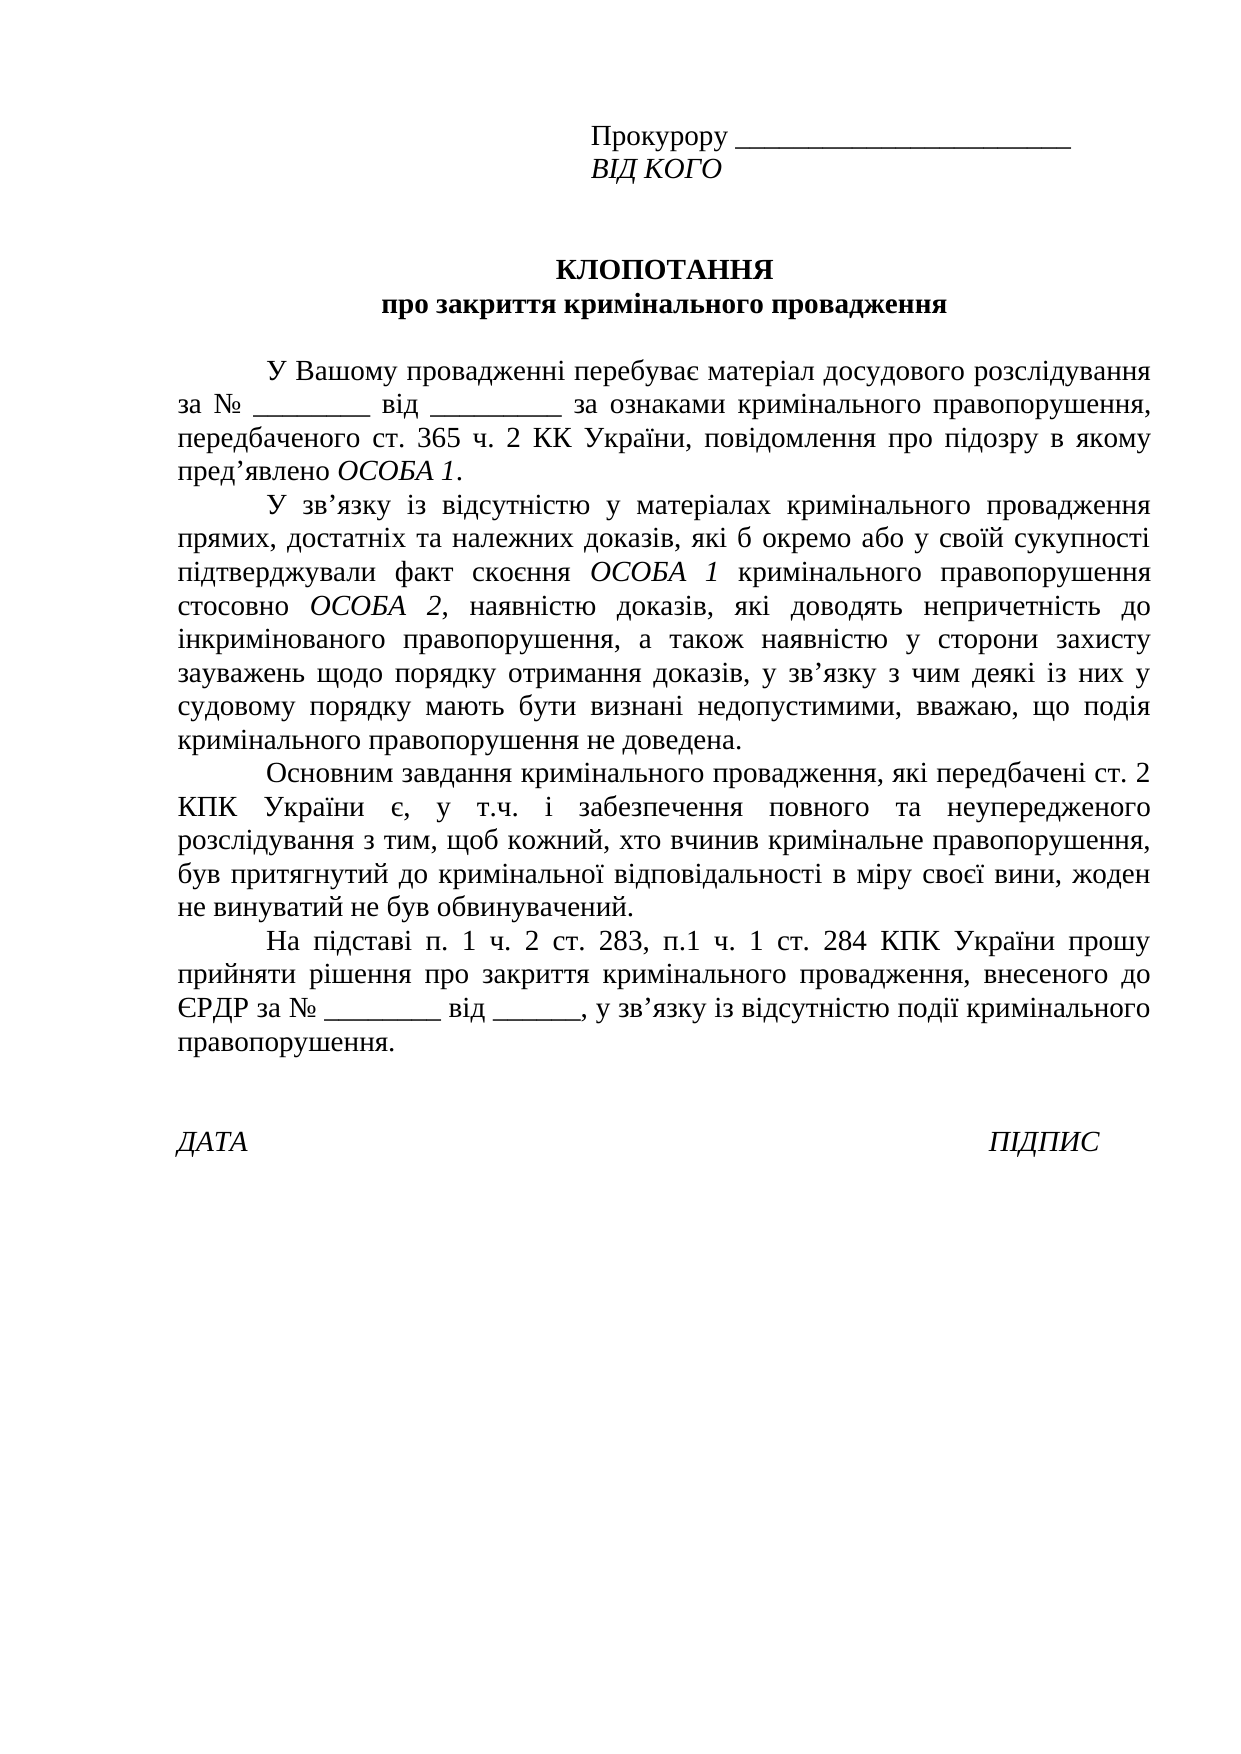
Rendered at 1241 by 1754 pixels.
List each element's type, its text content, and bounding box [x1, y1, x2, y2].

text ВІД КОГО [591, 152, 1152, 185]
text Основним завдання кримінального провадження, які передбачені ст. 2 КПК України є, у т.ч. і забезпечення повного та неупередженого розслідування з тим, щоб кожний, хто вчинив кримінальне правопорушення, був притягнутий до кримінальної відповідальності в міру своєї вини, жоден не винуватий не був обвинувачений. [177, 755, 1152, 923]
text про закриття кримінального провадження [177, 286, 1152, 319]
text На підставі п. 1 ч. 2 ст. 283, п.1 ч. 1 ст. 284 КПК України прошу прийняти рішення про закриття кримінального провадження, внесеного до ЄРДР за № ________ від ______, у зв’язку із відсутністю події кримінального правопорушення. [177, 923, 1152, 1057]
text КЛОПОТАННЯ [177, 252, 1152, 286]
text У Вашому провадженні перебуває матеріал досудового розслідування за № ________ від _________ за ознаками кримінального правопорушення, передбаченого ст. 365 ч. 2 КК України, повідомлення про підозру в якому пред’явлено ОСОБА 1. [177, 353, 1152, 487]
text Прокурору _______________________ [591, 118, 1152, 152]
text ДАТА ПІДПИС [177, 1124, 1152, 1158]
text У зв’язку із відсутністю у матеріалах кримінального провадження прямих, достатніх та належних доказів, які б окремо або у своїй сукупності підтверджували факт скоєння ОСОБА 1 кримінального правопорушення стосовно ОСОБА 2, наявністю доказів, які доводять непричетність до інкримінованого правопорушення, а також наявністю у сторони захисту зауважень щодо порядку отримання доказів, у зв’язку з чим деякі із них у судовому порядку мають бути визнані недопустимими, вважаю, що подія кримінального правопорушення не доведена. [177, 487, 1152, 755]
